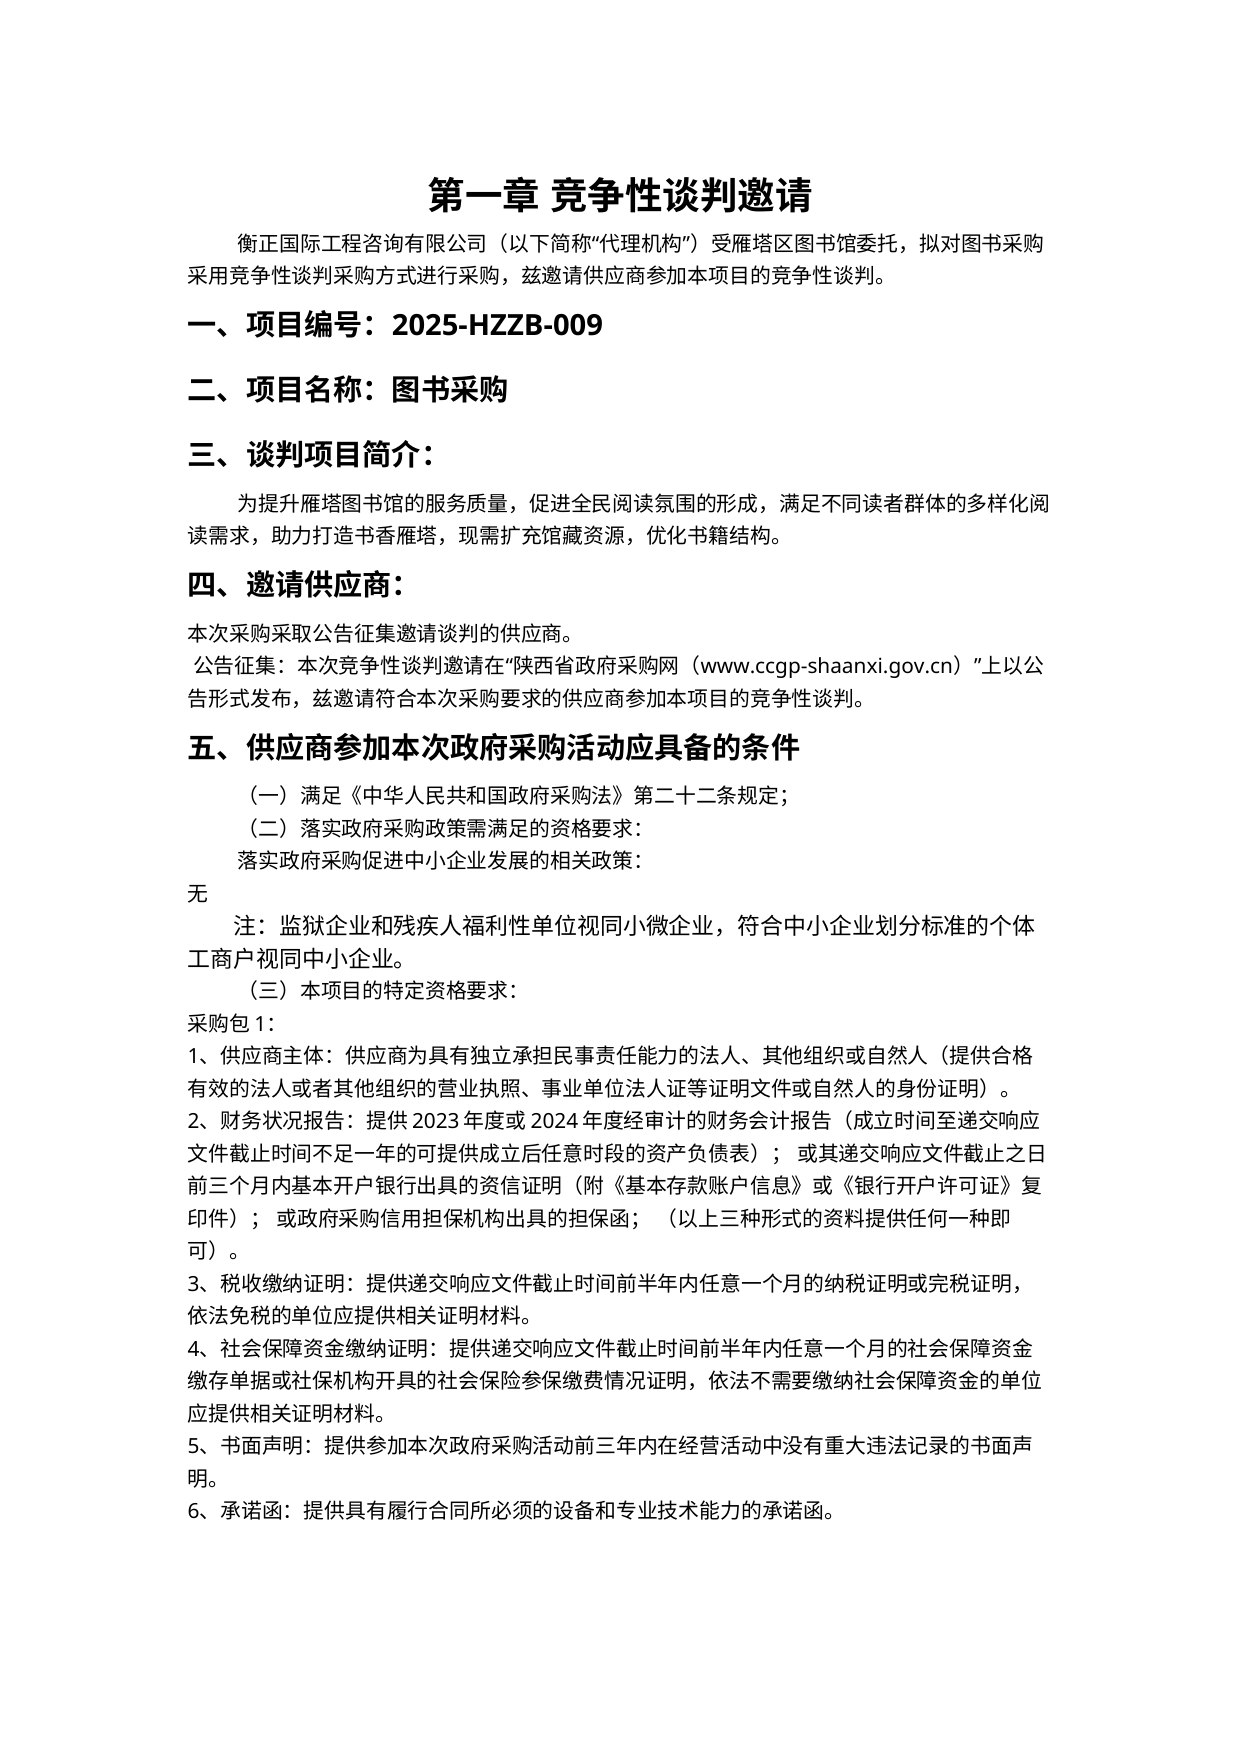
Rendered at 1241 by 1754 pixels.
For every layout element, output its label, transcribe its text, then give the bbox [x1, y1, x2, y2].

text 一、项目编号：2025-HZZB-009 [187, 292, 1053, 357]
text 公告征集：本次竞争性谈判邀请在“陕西省政府采购网（www.ccgp-shaanxi.gov.cn）”上以公告形式发布，兹邀请符合本次采购要求的供应商参加本项目的竞争性谈判。 [187, 649, 1053, 714]
text 5、书面声明：提供参加本次政府采购活动前三年内在经营活动中没有重大违法记录的书面声明。 [187, 1429, 1053, 1494]
text 衡正国际工程咨询有限公司（以下简称“代理机构”）受雁塔区图书馆委托，拟对图书采购采用竞争性谈判采购方式进行采购，兹邀请供应商参加本项目的竞争性谈判。 [187, 227, 1053, 292]
text 三、谈判项目简介： [187, 422, 1053, 487]
text （一）满足《中华人民共和国政府采购法》第二十二条规定； [187, 779, 1053, 812]
text （二）落实政府采购政策需满足的资格要求： [187, 812, 1053, 844]
text 6、承诺函：提供具有履行合同所必须的设备和专业技术能力的承诺函。 [187, 1494, 1053, 1527]
text 落实政府采购促进中小企业发展的相关政策： [187, 844, 1053, 877]
text 为提升雁塔图书馆的服务质量，促进全民阅读氛围的形成，满足不同读者群体的多样化阅读需求，助力打造书香雁塔，现需扩充馆藏资源，优化书籍结构。 [187, 487, 1053, 552]
text 4、社会保障资金缴纳证明：提供递交响应文件截止时间前半年内任意一个月的社会保障资金缴存单据或社保机构开具的社会保险参保缴费情况证明，依法不需要缴纳社会保障资金的单位应提供相关证明材料。 [187, 1332, 1053, 1429]
text 3、税收缴纳证明：提供递交响应文件截止时间前半年内任意一个月的纳税证明或完税证明，依法免税的单位应提供相关证明材料。 [187, 1267, 1053, 1332]
text 1、供应商主体：供应商为具有独立承担民事责任能力的法人、其他组织或自然人（提供合格有效的法人或者其他组织的营业执照、事业单位法人证等证明文件或自然人的身份证明）。 [187, 1039, 1053, 1104]
text 注：监狱企业和残疾人福利性单位视同小微企业，符合中小企业划分标准的个体工商户视同中小企业。 [187, 909, 1053, 974]
text 本次采购采取公告征集邀请谈判的供应商。 [187, 617, 1053, 649]
text 五、供应商参加本次政府采购活动应具备的条件 [187, 714, 1053, 779]
text 四、邀请供应商： [187, 552, 1053, 617]
text 第一章 竞争性谈判邀请 [187, 162, 1053, 227]
text 二、项目名称：图书采购 [187, 357, 1053, 422]
text 2、财务状况报告：提供2023年度或2024年度经审计的财务会计报告（成立时间至递交响应文件截止时间不足一年的可提供成立后任意时段的资产负债表）； 或其递交响应文件截止之日前三个月内基本开户银行出具的资信证明（附《基本存款账户信息》或《银行开户许可证》复印件）； 或政府采购信用担保机构出具的担保函； （以上三种形式的资料提供任何一种即可）。 [187, 1104, 1053, 1267]
text （三）本项目的特定资格要求： [187, 974, 1053, 1007]
text 无 [187, 877, 1053, 909]
text 采购包1： [187, 1007, 1053, 1039]
